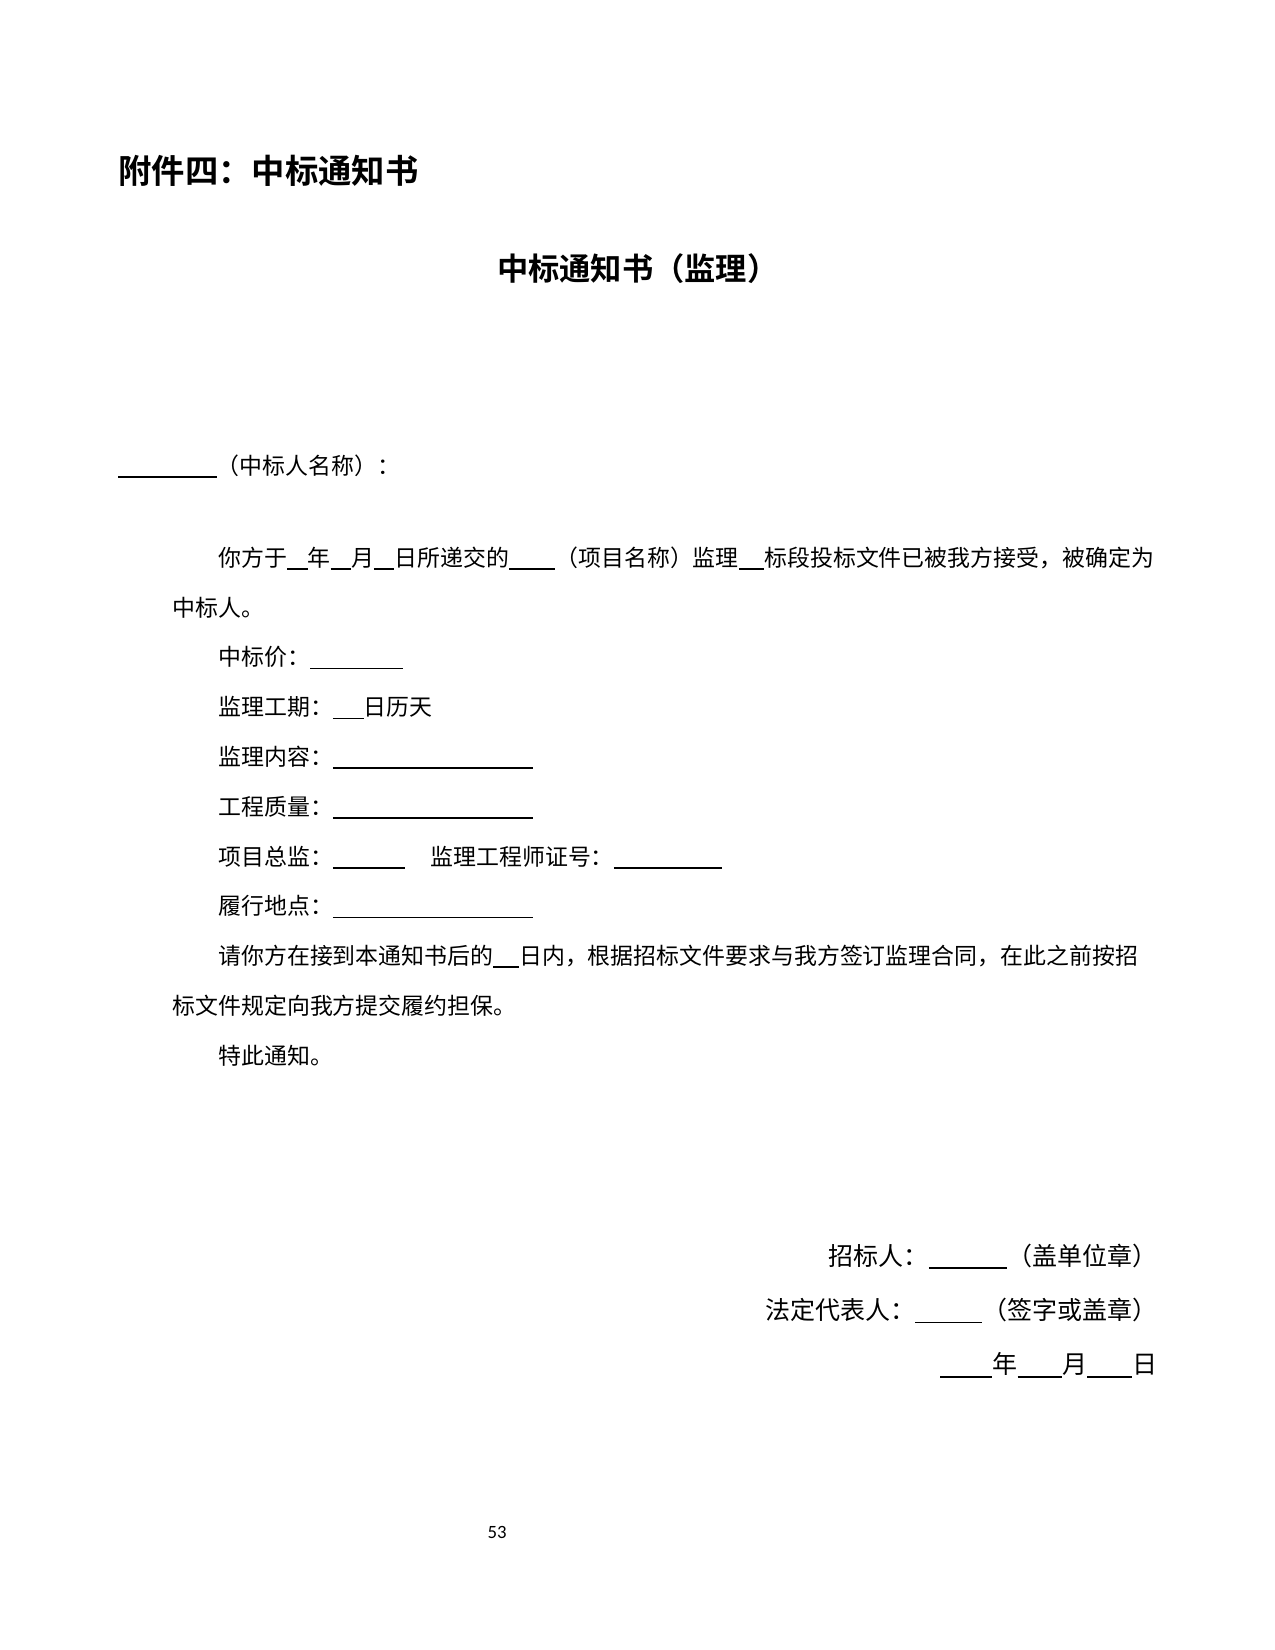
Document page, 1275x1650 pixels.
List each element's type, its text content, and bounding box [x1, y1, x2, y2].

text 监理内容： [172, 739, 1157, 772]
text 法定代表人： （签字或盖章） [172, 1291, 1157, 1327]
text 你方于 年 月 日所递交的 （项目名称）监理 标段投标文件已被我方接受，被确定为中标人。 [172, 539, 1157, 623]
text 监理工期： 日历天 [172, 689, 1157, 722]
text 项目总监： 监理工程师证号： [172, 838, 1157, 872]
text 中标通知书（监理） [118, 244, 1157, 290]
subtitle 附件四：中标通知书 [118, 145, 1157, 193]
text 履行地点： [172, 888, 1157, 921]
text 中标价： [172, 639, 1157, 672]
text 工程质量： [172, 788, 1157, 822]
text 请你方在接到本通知书后的 日内，根据招标文件要求与我方签订监理合同，在此之前按招标文件规定向我方提交履约担保。 [172, 938, 1157, 1021]
text 年 月 日 [118, 1345, 1157, 1381]
text 特此通知。 [172, 1037, 1157, 1071]
text （中标人名称）： [118, 448, 1157, 481]
text 招标人： （盖单位章） [172, 1236, 1157, 1272]
